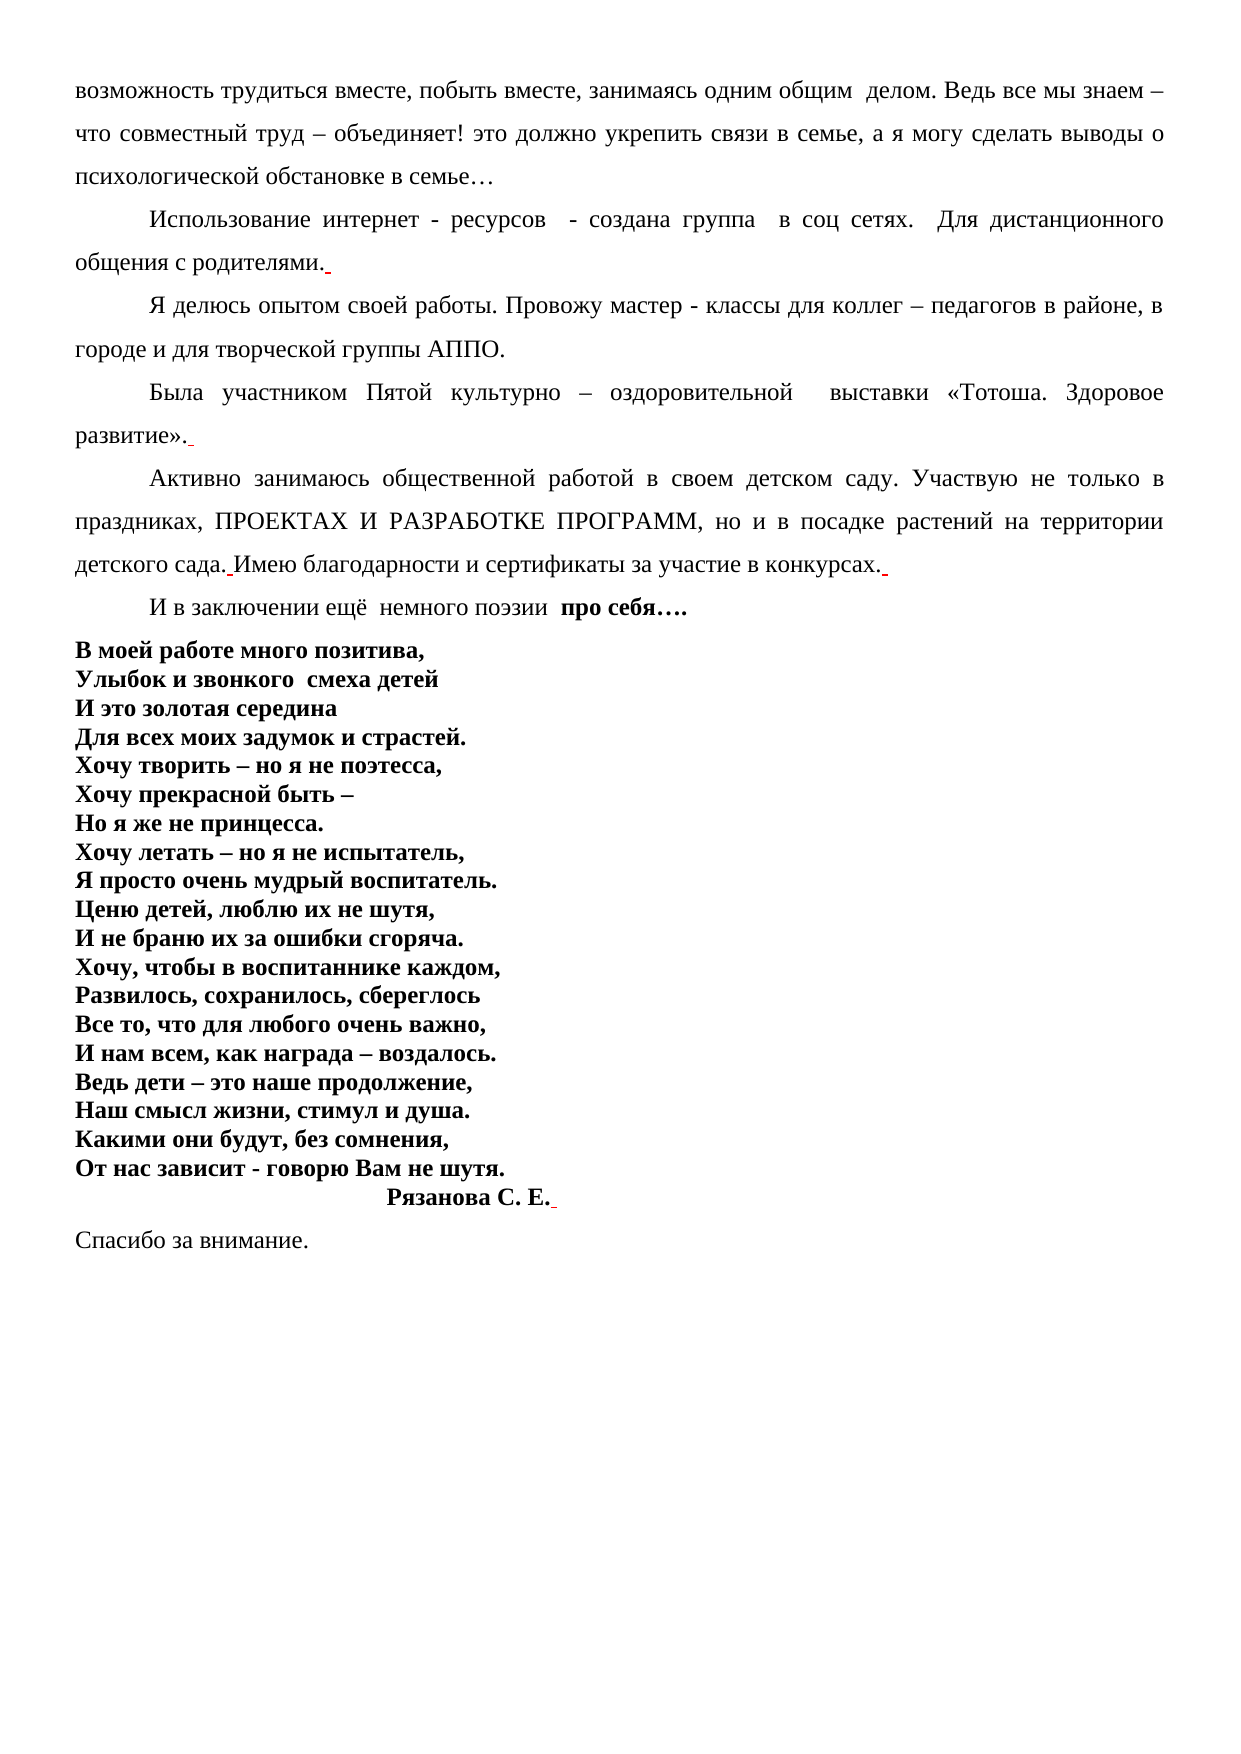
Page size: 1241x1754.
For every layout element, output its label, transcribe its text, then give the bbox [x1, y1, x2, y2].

text Улыбок и звонкого смеха детей [75, 664, 1165, 693]
text Я просто очень мудрый воспитатель. [75, 866, 1165, 894]
text Хочу прекрасной быть – [75, 779, 1165, 808]
text Все то, что для любого очень важно, [75, 1009, 1165, 1038]
text Хочу творить – но я не поэтесса, [75, 751, 1165, 779]
text Использование интернет - ресурсов - создана группа в соц сетях. Для дистанционного общения с родителями. [75, 204, 1165, 276]
text Развилось, сохранилось, сбереглось [75, 981, 1165, 1009]
text Но я же не принцесса. [75, 808, 1165, 837]
text Была участником Пятой культурно – оздоровительной выставки «Тотоша. Здоровое развитие». [75, 377, 1165, 449]
text Для всех моих задумок и страстей. [75, 722, 1165, 751]
text Ведь дети – это наше продолжение, [75, 1067, 1165, 1096]
text Я делюсь опытом своей работы. Провожу мастер - классы для коллег – педагогов в районе, в городе и для творческой группы АППО. [75, 291, 1165, 362]
text Активно занимаюсь общественной работой в своем детском саду. Участвую не только в праздниках, ПРОЕКТАХ И РАЗРАБОТКЕ ПРОГРАММ, но и в посадке растений на территории детского сада. Имею благодарности и сертификаты за участие в конкурсах. [75, 463, 1165, 578]
text Хочу, чтобы в воспитаннике каждом, [75, 952, 1165, 981]
text Ценю детей, люблю их не шутя, [75, 894, 1165, 923]
text И нам всем, как награда – воздалось. [75, 1038, 1165, 1067]
text И в заключении ещё немного поэзии про себя…. [75, 592, 1165, 621]
text И не браню их за ошибки сгоряча. [75, 923, 1165, 952]
text Хочу летать – но я не испытатель, [75, 837, 1165, 866]
text В моей работе много позитива, [75, 636, 1165, 664]
text Рязанова С. Е. [75, 1182, 1165, 1211]
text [75, 75, 1165, 190]
text От нас зависит - говорю Вам не шутя. [75, 1153, 1165, 1182]
text Какими они будут, без сомнения, [75, 1124, 1165, 1153]
text Наш смысл жизни, стимул и душа. [75, 1096, 1165, 1124]
text Спасибо за внимание. [75, 1225, 1165, 1254]
text И это золотая середина [75, 693, 1165, 722]
